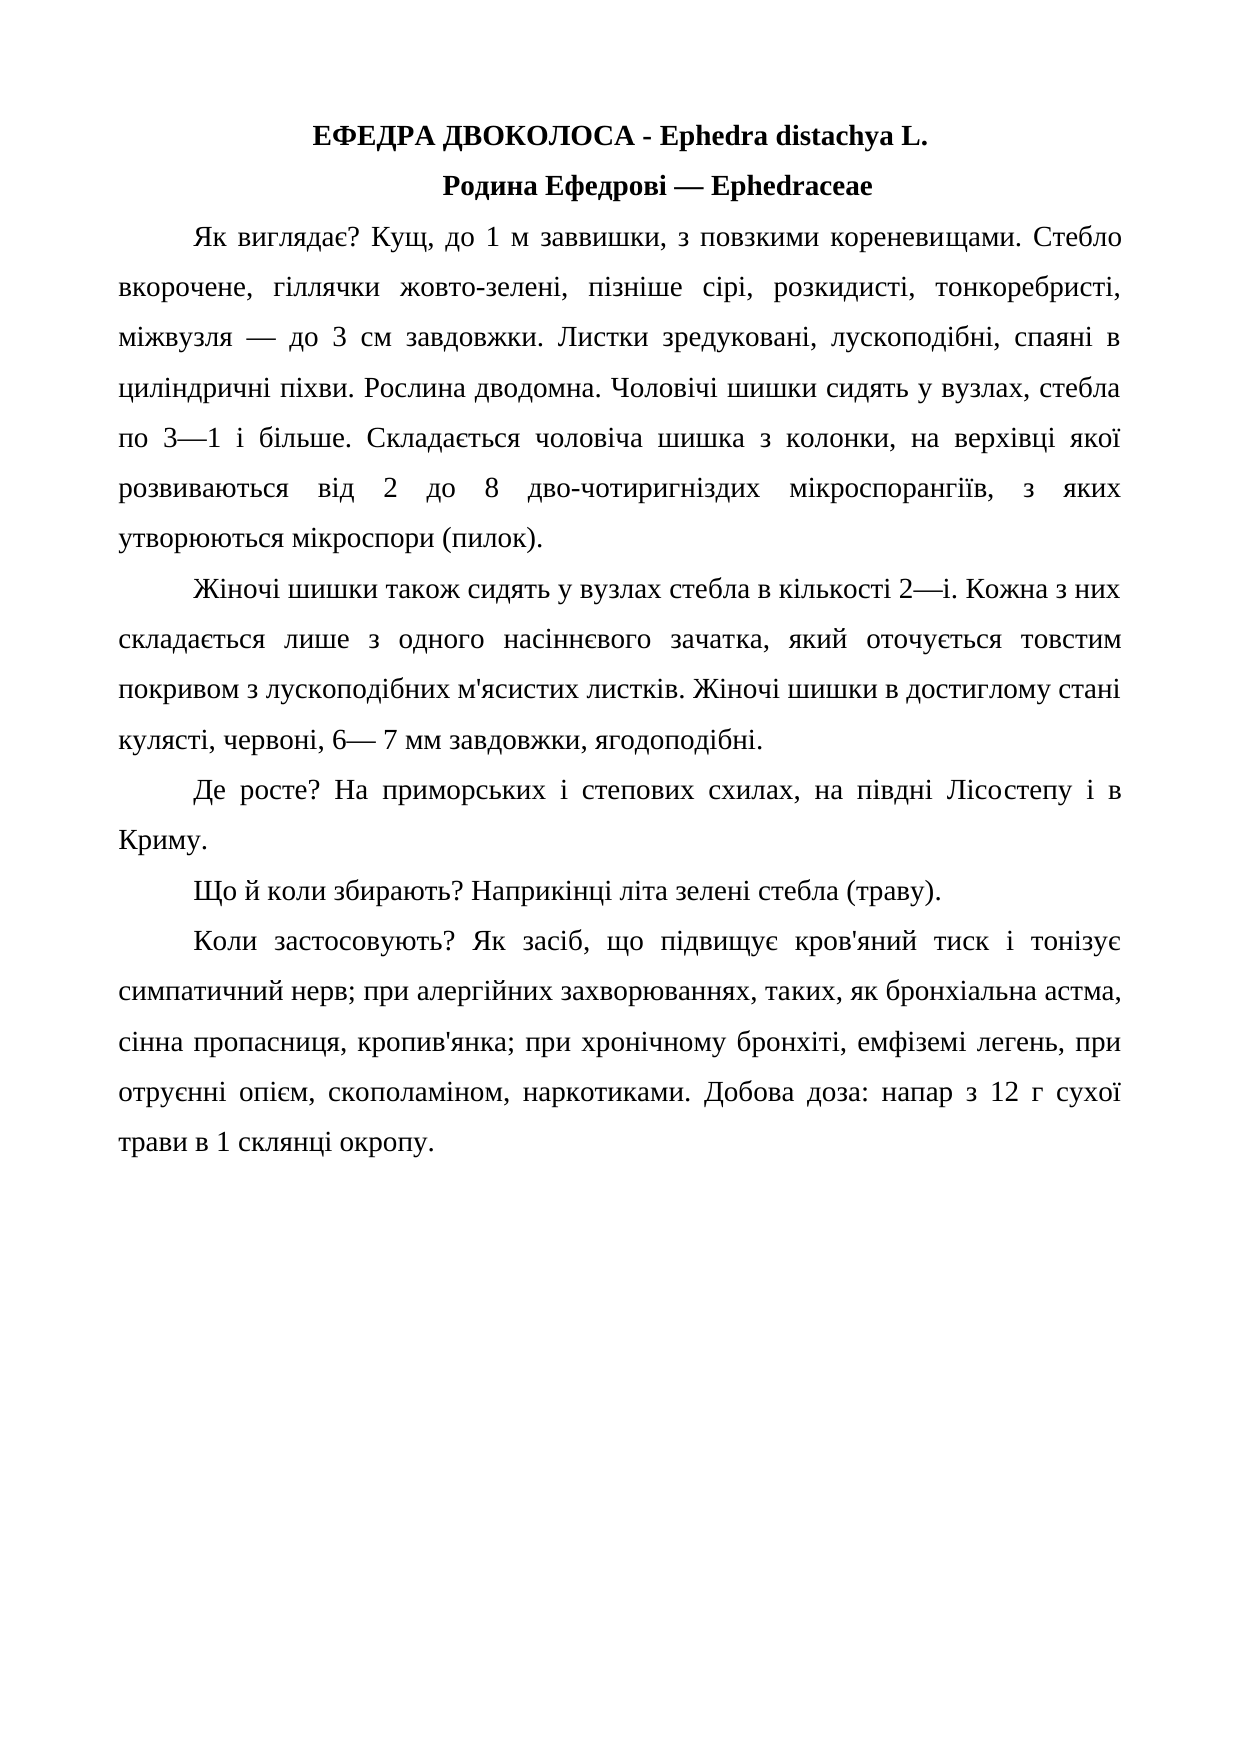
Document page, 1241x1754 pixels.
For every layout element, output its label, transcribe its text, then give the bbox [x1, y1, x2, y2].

text Жіночі шишки також сидять у вузлах стебла в кількості 2—і. Кожна з них складається лише з одного насіннєвого зачатка, який оточується товстим покривом з лускоподібних м'ясистих листків. Жіночі шишки в достиглому стані кулясті, червоні, 6— 7 мм завдовжки, ягодоподібні. [118, 571, 1122, 755]
text Як виглядає? Кущ, до 1 м заввишки, з повзкими кореневищами. Стебло вкорочене, гіллячки жовто-зелені, пізніше сірі, розкидисті, тонкоребристі, міжвузля — до 3 см завдовжки. Листки зредуковані, лускоподібні, спаяні в циліндричні піхви. Рослина дводомна. Чоловічі шишки сидять у вузлах, стебла по 3—1 і більше. Складається чоловіча шишка з колонки, на верхівці якої розвиваються від 2 до 8 дво-чотиригніздих мікроспорангіїв, з яких утворюються мікроспори (пилок). [118, 219, 1122, 554]
text Родина Ефедрові — Ephedraceae [118, 168, 1122, 202]
text Де росте? На приморських і степових схилах, на півдні Лісостепу і в Криму. [118, 772, 1122, 856]
text Що й коли збирають? Наприкінці літа зелені стебла (траву). [118, 873, 1122, 906]
text ЕФЕДРА ДВОКОЛОСА - Ephedra distachya L. [118, 118, 1122, 152]
text Коли застосовують? Як засіб, що підвищує кров'яний тиск і тонізує симпатичний нерв; при алергійних захворюваннях, таких, як бронхіальна астма, сінна пропасниця, кропив'янка; при хронічному бронхіті, емфіземі легень, при отруєнні опієм, скополаміном, наркотиками. Добова доза: напар з 12 г сухої трави в 1 склянці окропу. [118, 923, 1122, 1158]
